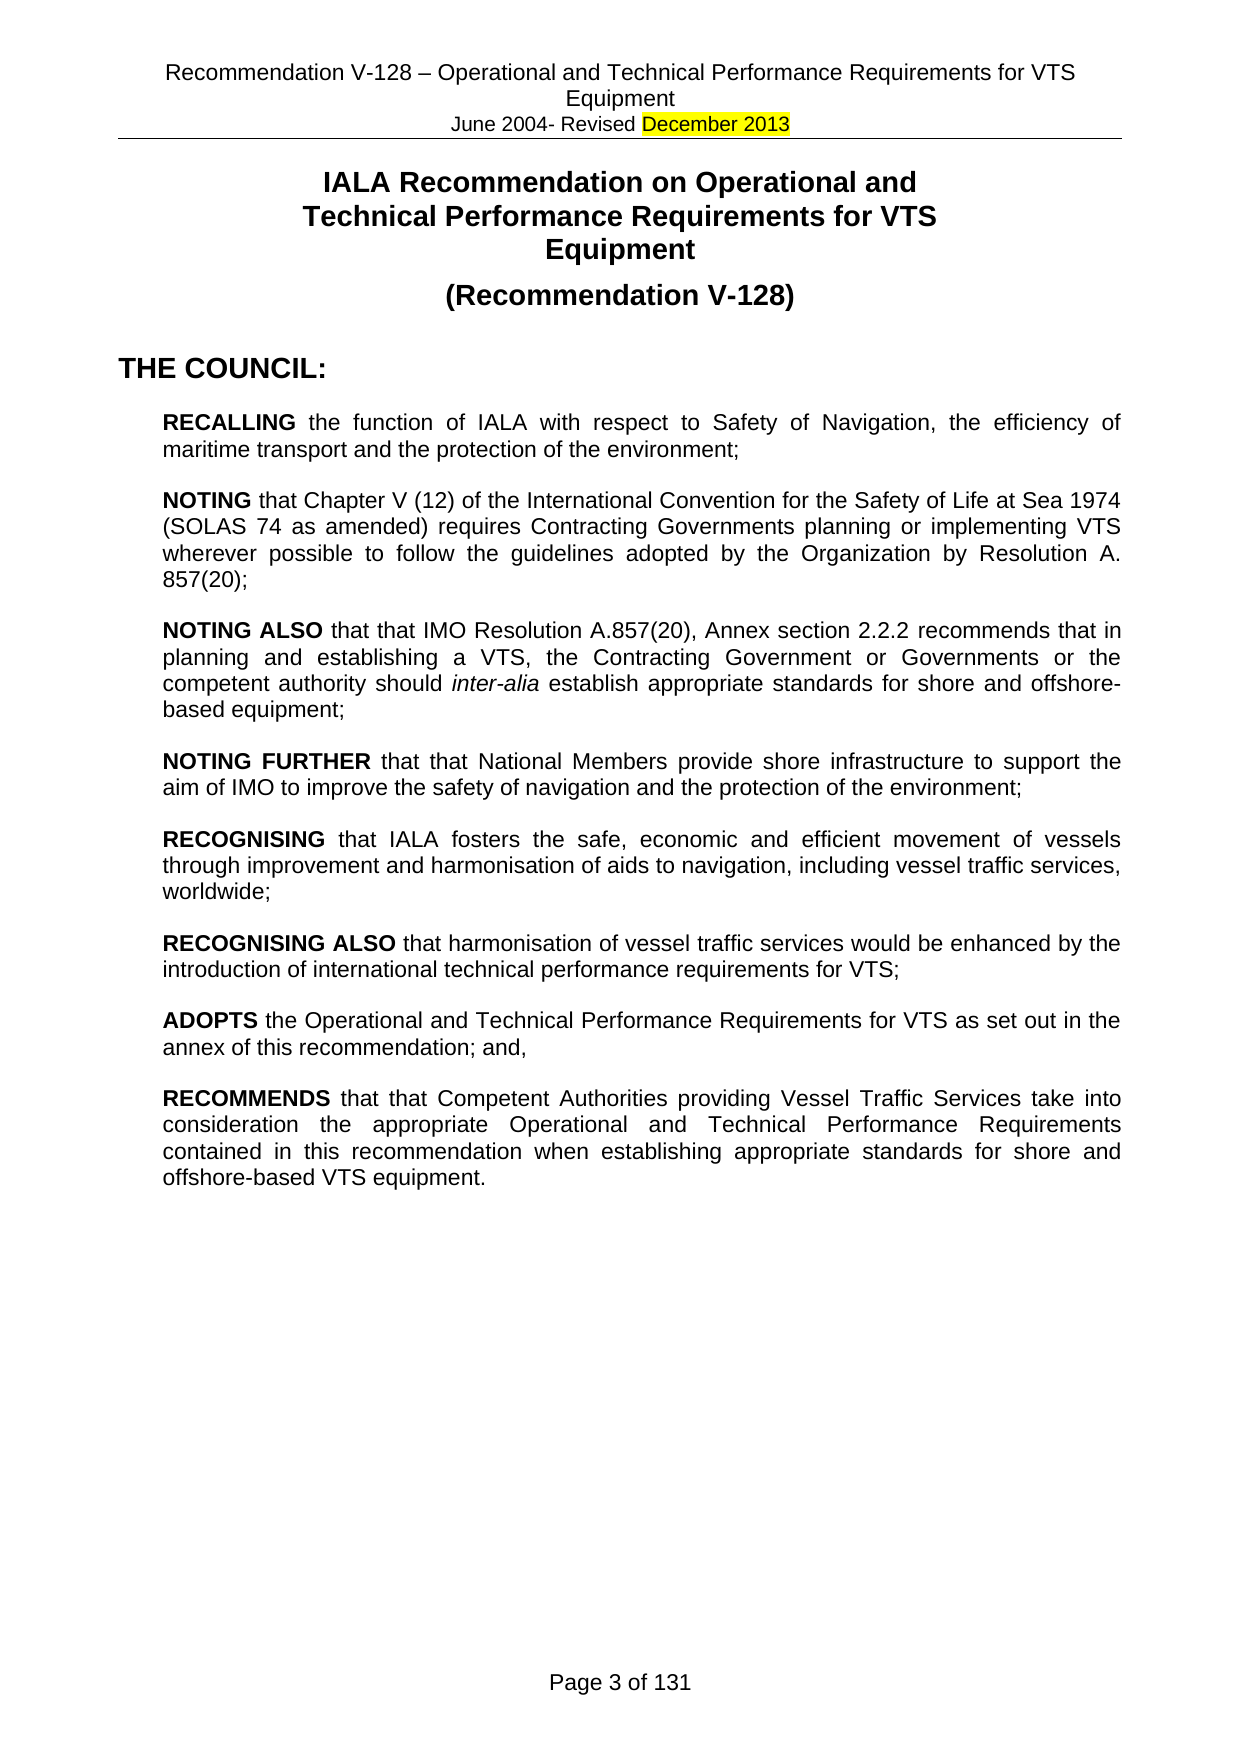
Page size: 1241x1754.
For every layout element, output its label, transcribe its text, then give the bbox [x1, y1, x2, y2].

text RECOMMENDS that that Competent Authorities providing Vessel Traffic Services take into consideration the appropriate Operational and Technical Performance Requirements contained in this recommendation when establishing appropriate standards for shore and offshore-based VTS equipment. [162, 1085, 1122, 1190]
text THE COUNCIL: [118, 351, 1122, 384]
text ADOPTS the Operational and Technical Performance Requirements for VTS as set out in the annex of this recommendation; and, [162, 1007, 1122, 1060]
text NOTING FURTHER that that National Members provide shore infrastructure to support the aim of IMO to improve the safety of navigation and the protection of the environment; [162, 748, 1122, 801]
text (Recommendation V-128) [268, 278, 972, 312]
text NOTING ALSO that that IMO Resolution A.857(20), Annex section 2.2.2 recommends that in planning and establishing a VTS, the Contracting Government or Governments or the competent authority should inter-alia establish appropriate standards for shore and offshore-based equipment; [162, 617, 1122, 723]
text RECOGNISING that IALA fosters the safe, economic and efficient movement of vessels through improvement and harmonisation of aids to navigation, including vessel traffic services, worldwide; [162, 826, 1122, 904]
text IALA Recommendation on Operational and Technical Performance Requirements for VTS Equipment [268, 165, 972, 266]
text NOTING that Chapter V (12) of the International Convention for the Safety of Life at Sea 1974 (SOLAS 74 as amended) requires Contracting Governments planning or implementing VTS wherever possible to follow the guidelines adopted by the Organization by Resolution A. 857(20); [162, 487, 1122, 592]
text RECALLING the function of IALA with respect to Safety of Navigation, the efficiency of maritime transport and the protection of the environment; [162, 409, 1122, 462]
text RECOGNISING ALSO that harmonisation of vessel traffic services would be enhanced by the introduction of international technical performance requirements for VTS; [162, 929, 1122, 982]
